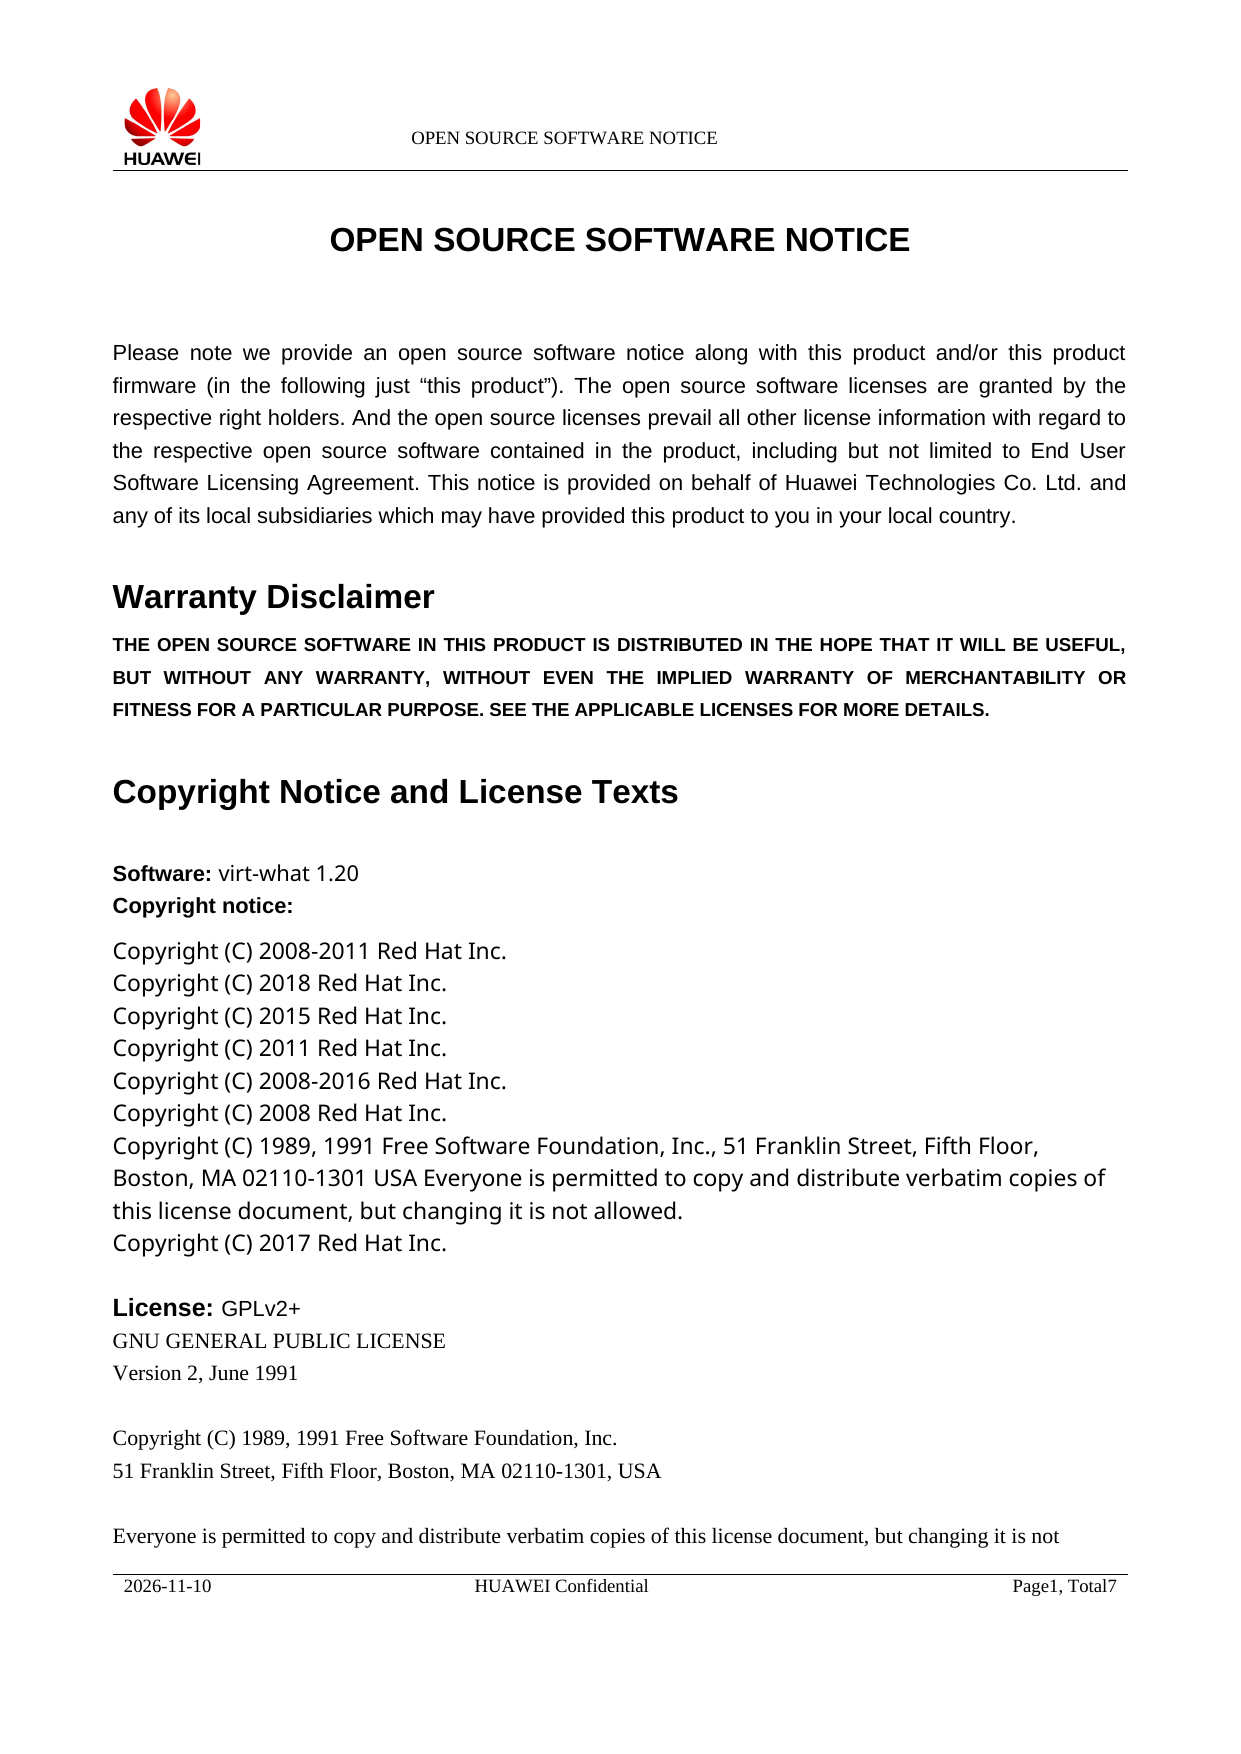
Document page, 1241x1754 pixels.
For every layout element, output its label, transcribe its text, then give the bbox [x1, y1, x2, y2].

picture [124, 88, 201, 165]
text License: GPLv2+ [112, 1291, 1128, 1324]
text Please note we provide an open source software notice along with this product and/or this product firmware (in the following just “this product”). The open source software licenses are granted by the respective right holders. And the open source licenses prevail all other license information with regard to the respective open source software contained in the product, including but not limited to End User Software Licensing Agreement. This notice is provided on behalf of Huawei Technologies Co. Ltd. and any of its local subsidiaries which may have provided this product to you in your local country. [112, 336, 1128, 531]
text The open source software in this product is distributed in the hope that it will be useful, but WITHOUT ANY WARRANTY, without even the implied warranty of MERCHANTABILITY or FITNESS FOR A PARTICULAR PURPOSE. See the applicable licenses for more details. [112, 629, 1128, 726]
text Copyright Notice and License Texts [112, 759, 1128, 824]
text Copyright (C) 2008-2011 Red Hat Inc. Copyright (C) 2018 Red Hat Inc. Copyright (C) 2015 Red Hat Inc. Copyright (C) 2011 Red Hat Inc. Copyright (C) 2008-2016 Red Hat Inc. Copyright (C) 2008 Red Hat Inc. Copyright (C) 1989, 1991 Free Software Foundation, Inc., 51 Franklin Street, Fifth Floor, Boston, MA 02110-1301 USA Everyone is permitted to copy and distribute verbatim copies of this license document, but changing it is not allowed. Copyright (C) 2017 Red Hat Inc. [112, 934, 1128, 1291]
text Copyright notice: [112, 889, 1128, 921]
title Software: virt-what 1.20 [112, 856, 1128, 889]
text OPEN SOURCE SOFTWARE NOTICE [112, 206, 1128, 271]
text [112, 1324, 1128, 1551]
text Warranty Disclaimer [112, 564, 1128, 629]
